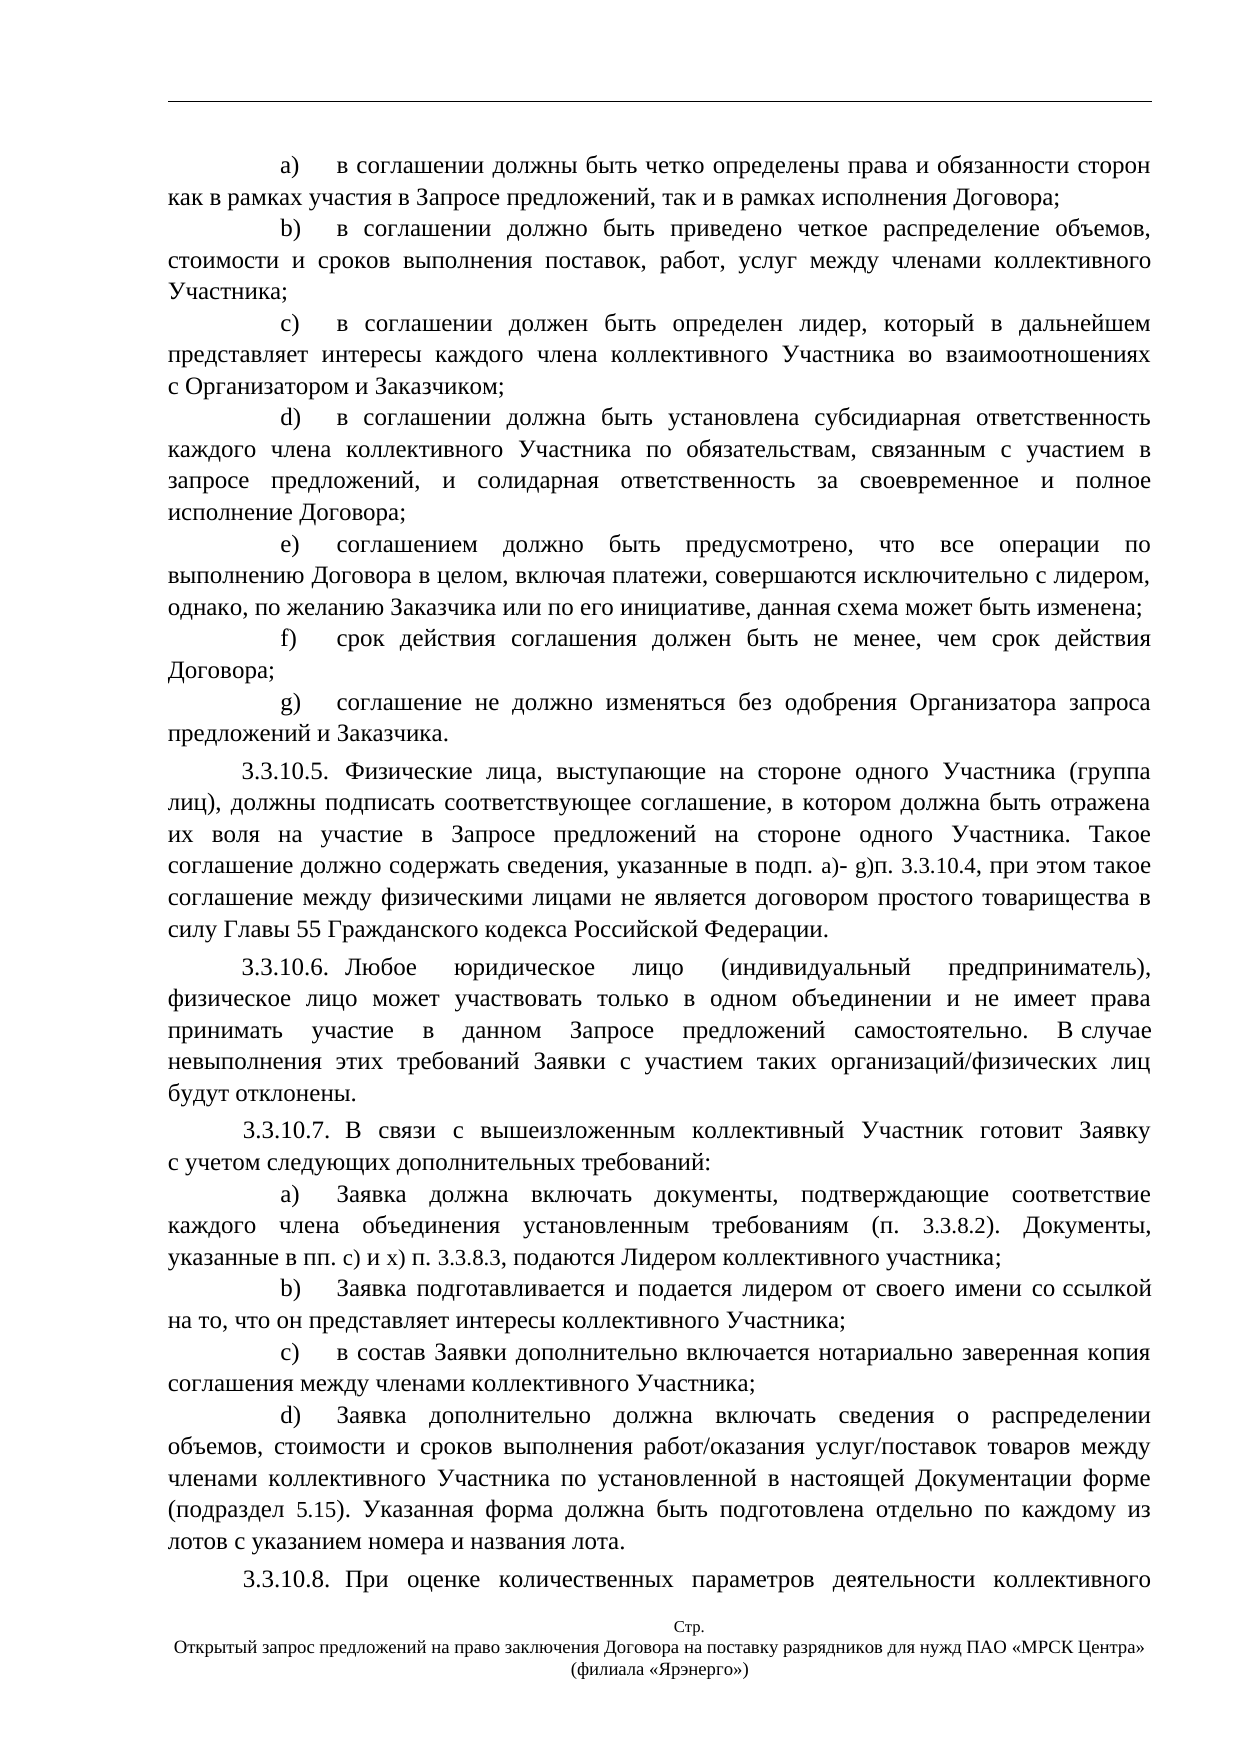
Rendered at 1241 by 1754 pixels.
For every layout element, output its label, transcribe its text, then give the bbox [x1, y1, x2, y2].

list в соглашении должно быть приведено четкое распределение объемов, стоимости и сроков выполнения поставок, работ, услуг между членами коллективного Участника; [168, 213, 1152, 305]
list Заявка дополнительно должна включать сведения о распределении объемов, стоимости и сроков выполнения работ/оказания услуг/поставок товаров между членами коллективного Участника по установленной в настоящей Документации форме (подраздел 5.15). Указанная форма должна быть подготовлена отдельно по каждому из лотов с указанием номера и названия лота. [168, 1400, 1152, 1555]
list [168, 1564, 1152, 1592]
list Физические лица, выступающие на стороне одного Участника (группа лиц), должны подписать соответствующее соглашение, в котором должна быть отражена их воля на участие в Запросе предложений на стороне одного Участника. Такое соглашение должно содержать сведения, указанные в подп. a)- g)п. 3.3.10.4, при этом такое соглашение между физическими лицами не является договором простого товарищества в силу Главы 55 Гражданского кодекса Российской Федерации. [168, 756, 1152, 942]
list В связи с вышеизложенным коллективный Участник готовит Заявку с учетом следующих дополнительных требований: [168, 1116, 1152, 1176]
list Заявка подготавливается и подается лидером от своего имени со ссылкой на то, что он представляет интересы коллективного Участника; [168, 1273, 1152, 1334]
list Заявка должна включать документы, подтверждающие соответствие каждого члена объединения установленным требованиям (п. 3.3.8.2). Документы, указанные в пп. с) и х) п. 3.3.8.3, подаются Лидером коллективного участника; [168, 1179, 1152, 1271]
list в состав Заявки дополнительно включается нотариально заверенная копия соглашения между членами коллективного Участника; [168, 1337, 1152, 1397]
list срок действия соглашения должен быть не менее, чем срок действия Договора; [168, 623, 1152, 684]
list соглашением должно быть предусмотрено, что все операции по выполнению Договора в целом, включая платежи, совершаются исключительно с лидером, однако, по желанию Заказчика или по его инициативе, данная схема может быть изменена; [168, 529, 1152, 621]
list в соглашении должна быть установлена субсидиарная ответственность каждого члена коллективного Участника по обязательствам, связанным с участием в запросе предложений, и солидарная ответственность за своевременное и полное исполнение Договора; [168, 402, 1152, 526]
list в соглашении должен быть определен лидер, который в дальнейшем представляет интересы каждого члена коллективного Участника во взаимоотношениях с Организатором и Заказчиком; [168, 308, 1152, 400]
list в соглашении должны быть четко определены права и обязанности сторон как в рамках участия в Запросе предложений, так и в рамках исполнения Договора; [168, 150, 1152, 210]
list соглашение не должно изменяться без одобрения Организатора запроса предложений и Заказчика. [168, 687, 1152, 747]
list Любое юридическое лицо (индивидуальный предприниматель), физическое лицо может участвовать только в одном объединении и не имеет права принимать участие в данном Запросе предложений самостоятельно. В случае невыполнения этих требований Заявки с участием таких организаций/физических лиц будут отклонены. [168, 952, 1152, 1107]
